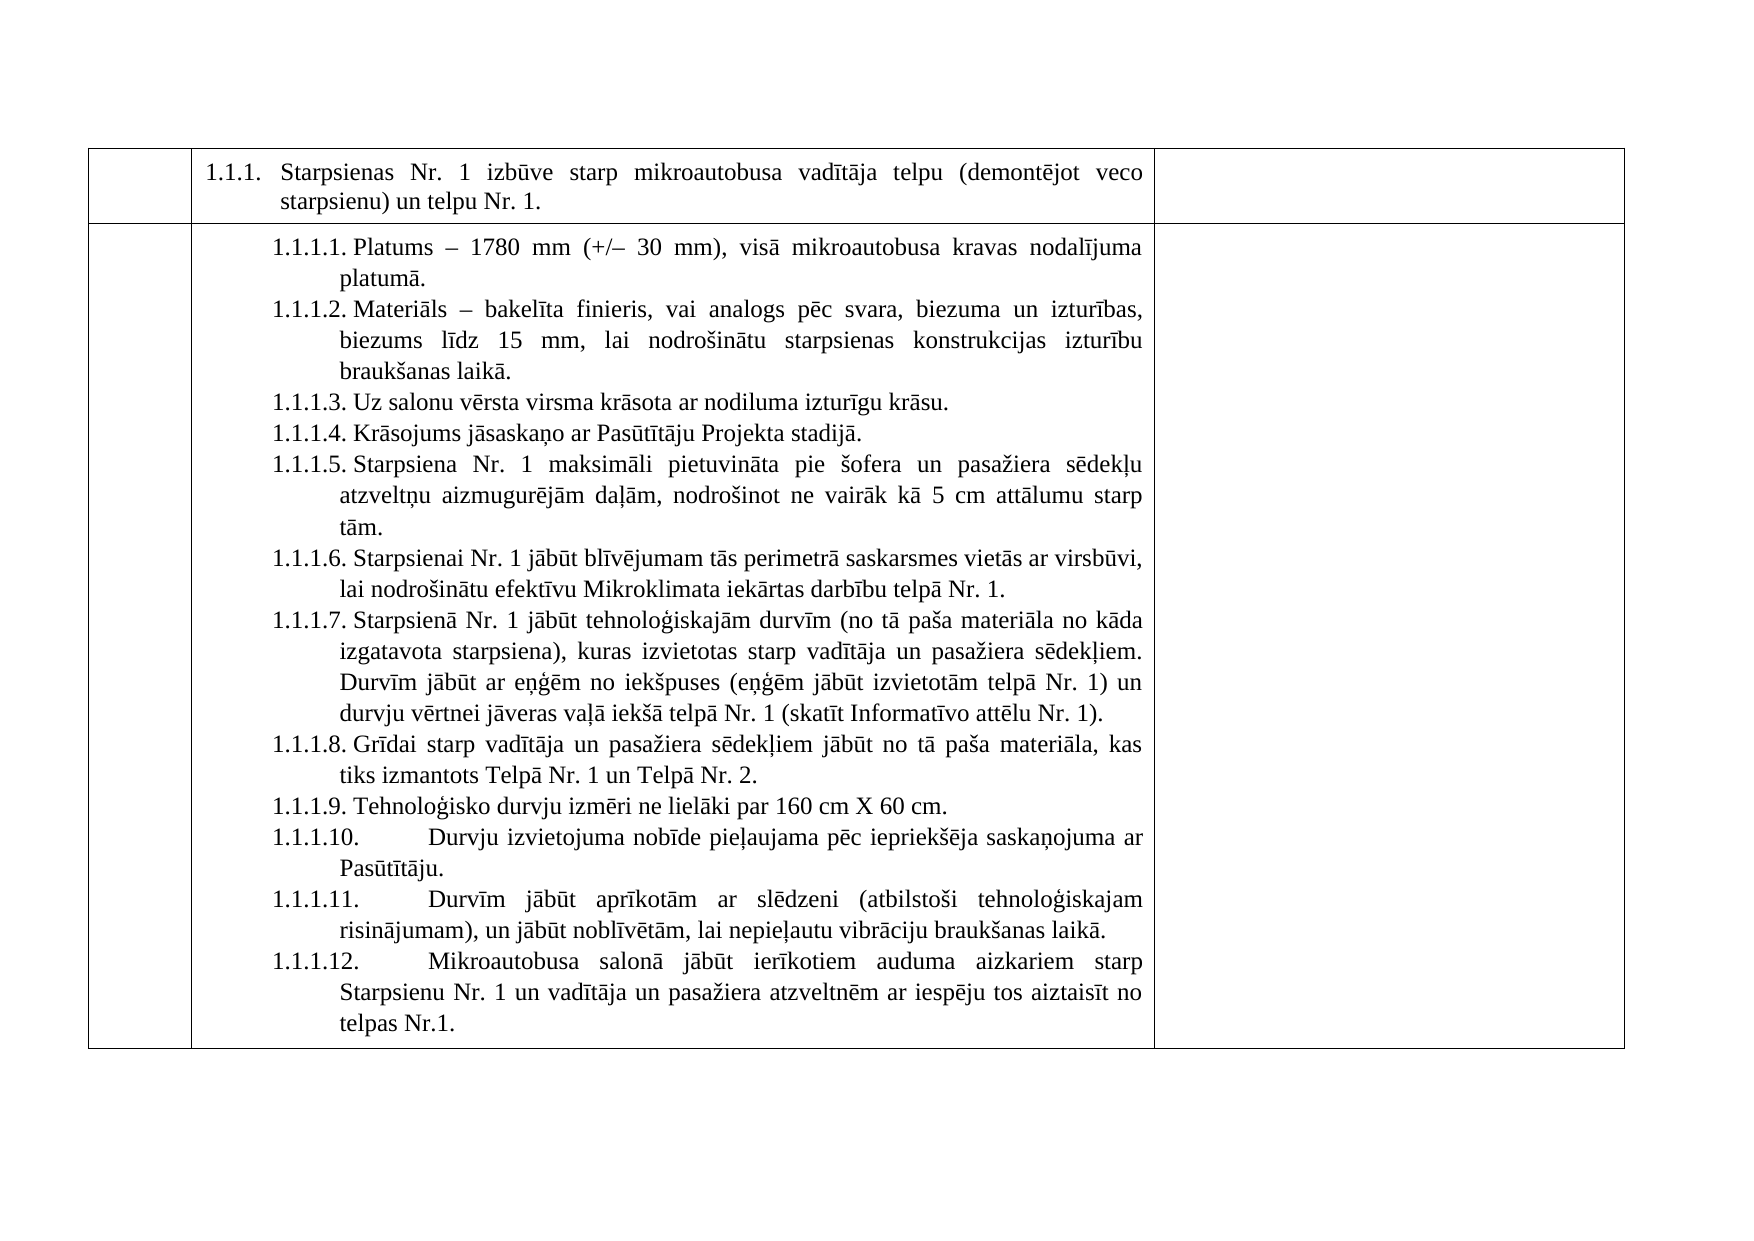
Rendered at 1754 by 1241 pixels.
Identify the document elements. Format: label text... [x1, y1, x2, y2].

table_cell [89, 224, 191, 1047]
table_cell Starpsienas Nr. 1 izbūve starp mikroautobusa vadītāja telpu (demontējot veco starpsienu) un telpu Nr. 1. [192, 149, 1154, 223]
table_cell [89, 149, 191, 223]
table_cell [1155, 149, 1624, 223]
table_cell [192, 224, 1154, 1047]
table_cell [1155, 224, 1624, 1047]
